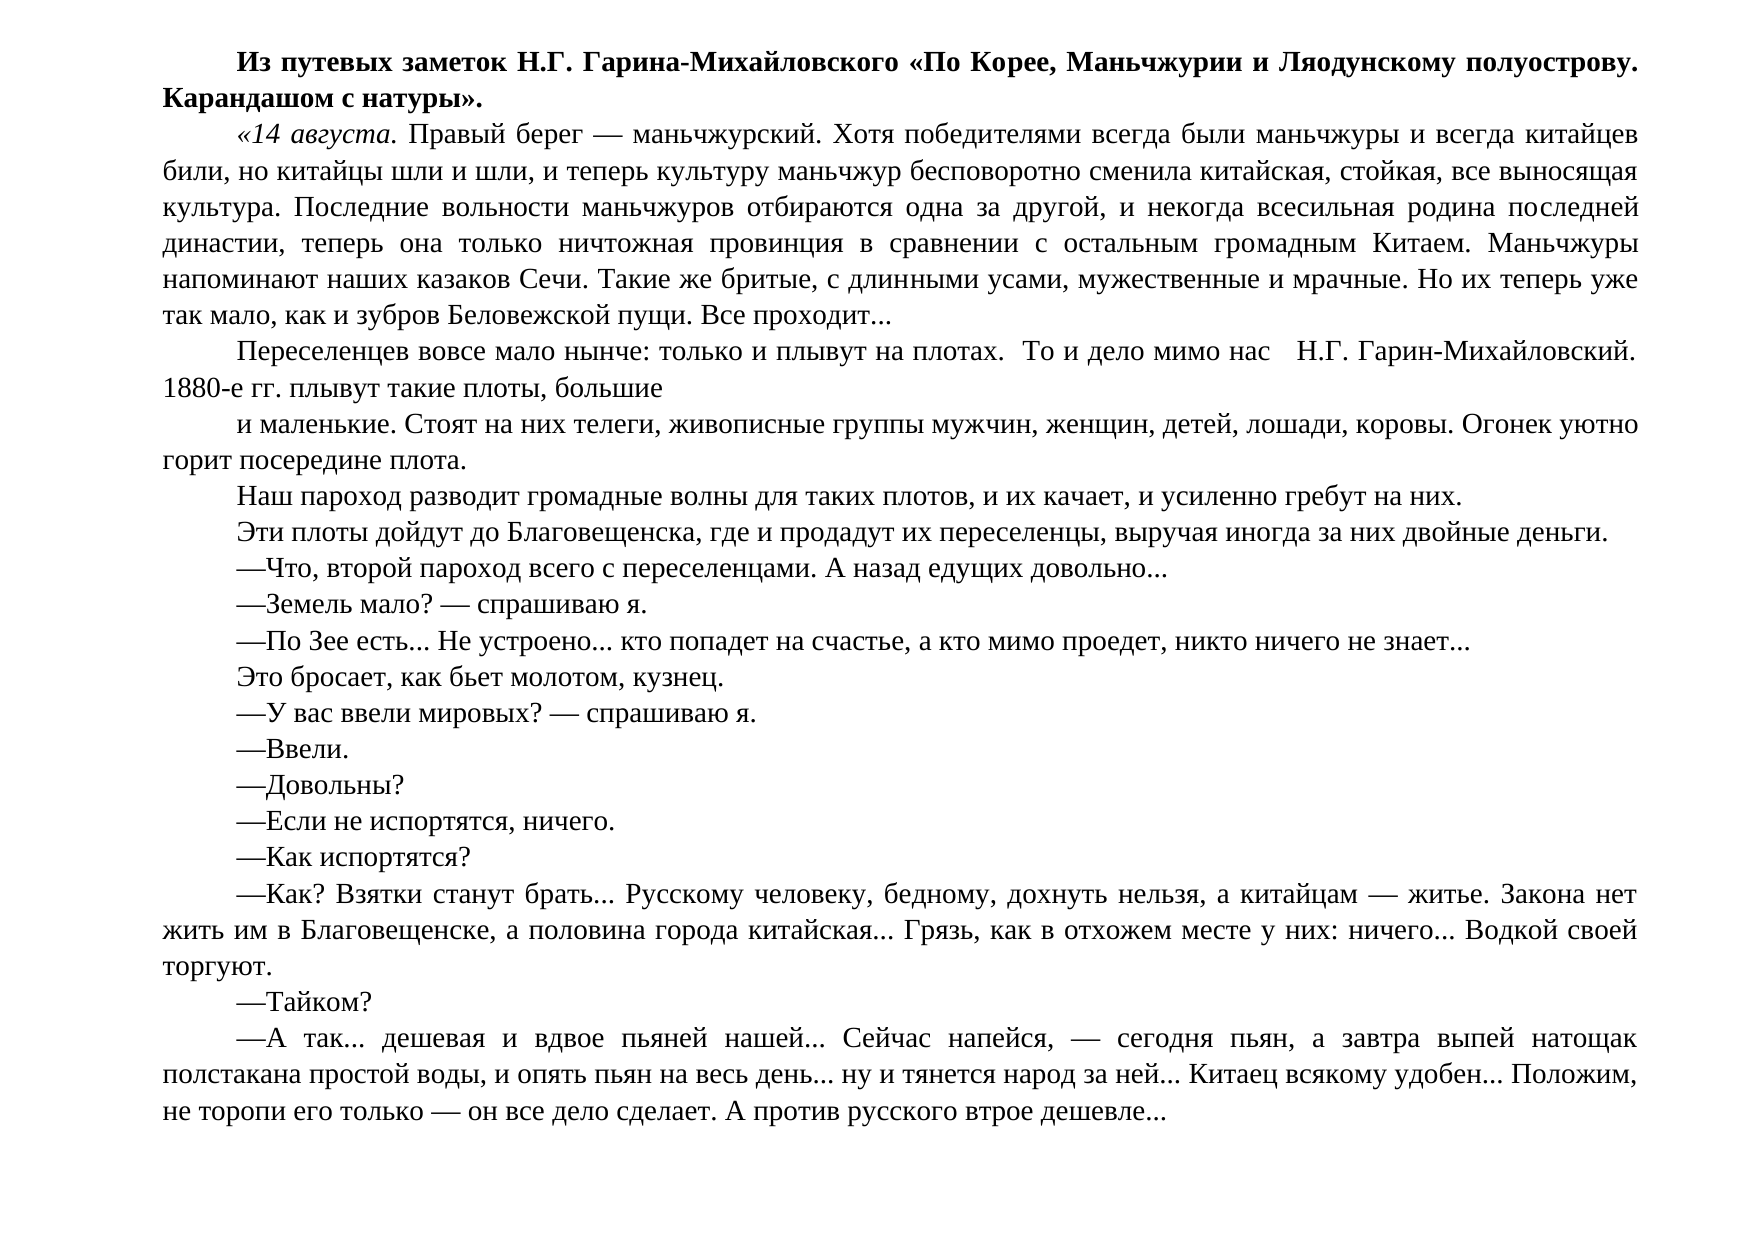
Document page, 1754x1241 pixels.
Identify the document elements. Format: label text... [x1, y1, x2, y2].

list Ввели. [44, 731, 1639, 765]
text Эти плоты дойдут до Благовещенска, где и продадут их переселенцы, выручая иногда за них двойные деньги. [162, 514, 1639, 548]
list Что, второй пароход всего с переселенцами. А назад едущих довольно... [44, 550, 1639, 584]
list Земель мало? — спрашиваю я. [44, 587, 1639, 620]
text — А так... дешевая и вдвое пьяней нашей... Сейчас напейся, — сегодня пьян, а завтра выпей натощак полстакана простой воды, и опять пьян на весь день... ну и тянется народ за ней... Китаец всякому удобен... Положим, не торопи его только — он все дело сделает. А против русского втрое дешевле... [162, 1020, 1639, 1126]
text Из путевых заметок Н.Г. Гарина-Михайловского «По Корее, Маньчжурии и Ляодунскому полуострову. Карандашом с натуры». [162, 44, 1639, 114]
text — Тайком? [162, 984, 1639, 1018]
list Если не испортятся, ничего. [44, 803, 1639, 837]
text Наш пароход разводит громадные волны для таких плотов, и их качает, и усиленно гребут на них. [162, 478, 1639, 512]
list Довольны? [44, 767, 1639, 801]
text и маленькие. Стоят на них телеги, живописные группы мужчин, женщин, детей, лошади, коровы. Огонек уютно горит посередине плота. [162, 406, 1639, 476]
text «14 августа. Правый берег — маньчжурский. Хотя победителями всегда были маньчжуры и всегда китайцев били, но китайцы шли и шли, и теперь культуру маньчжур бесповоротно сменила китайская, стойкая, все выносящая культура. Последние вольности маньчжуров отбираются одна за другой, и некогда всесильная родина последней династии, теперь она только ничтожная провинция в сравнении с остальным громадным Китаем. Маньчжуры напоминают наших казаков Сечи. Такие же бритые, с длинными усами, мужественные и мрачные. Но их теперь уже так мало, как и зубров Беловежской пущи. Все проходит... [162, 117, 1639, 331]
text — Как? Взятки станут брать... Русскому человеку, бедному, дохнуть нельзя, а китайцам — житье. Закона нет жить им в Благовещенске, а половина города китайская... Грязь, как в отхожем месте у них: ничего... Водкой своей торгуют. [162, 876, 1639, 982]
text Переселенцев вовсе мало нынче: только и плывут на плотах. То и дело мимо нас Н.Г. Гарин-Михайловский. 1880-е гг. плывут такие плоты, большие [162, 333, 1639, 403]
list По Зее есть... Не устроено... кто попадет на счастье, а кто мимо проедет, никто ничего не знает... [44, 623, 1639, 656]
list Как испортятся? [44, 839, 1639, 873]
list У вас ввели мировых? — спрашиваю я. [44, 695, 1639, 728]
text Это бросает, как бьет молотом, кузнец. [162, 659, 1639, 692]
